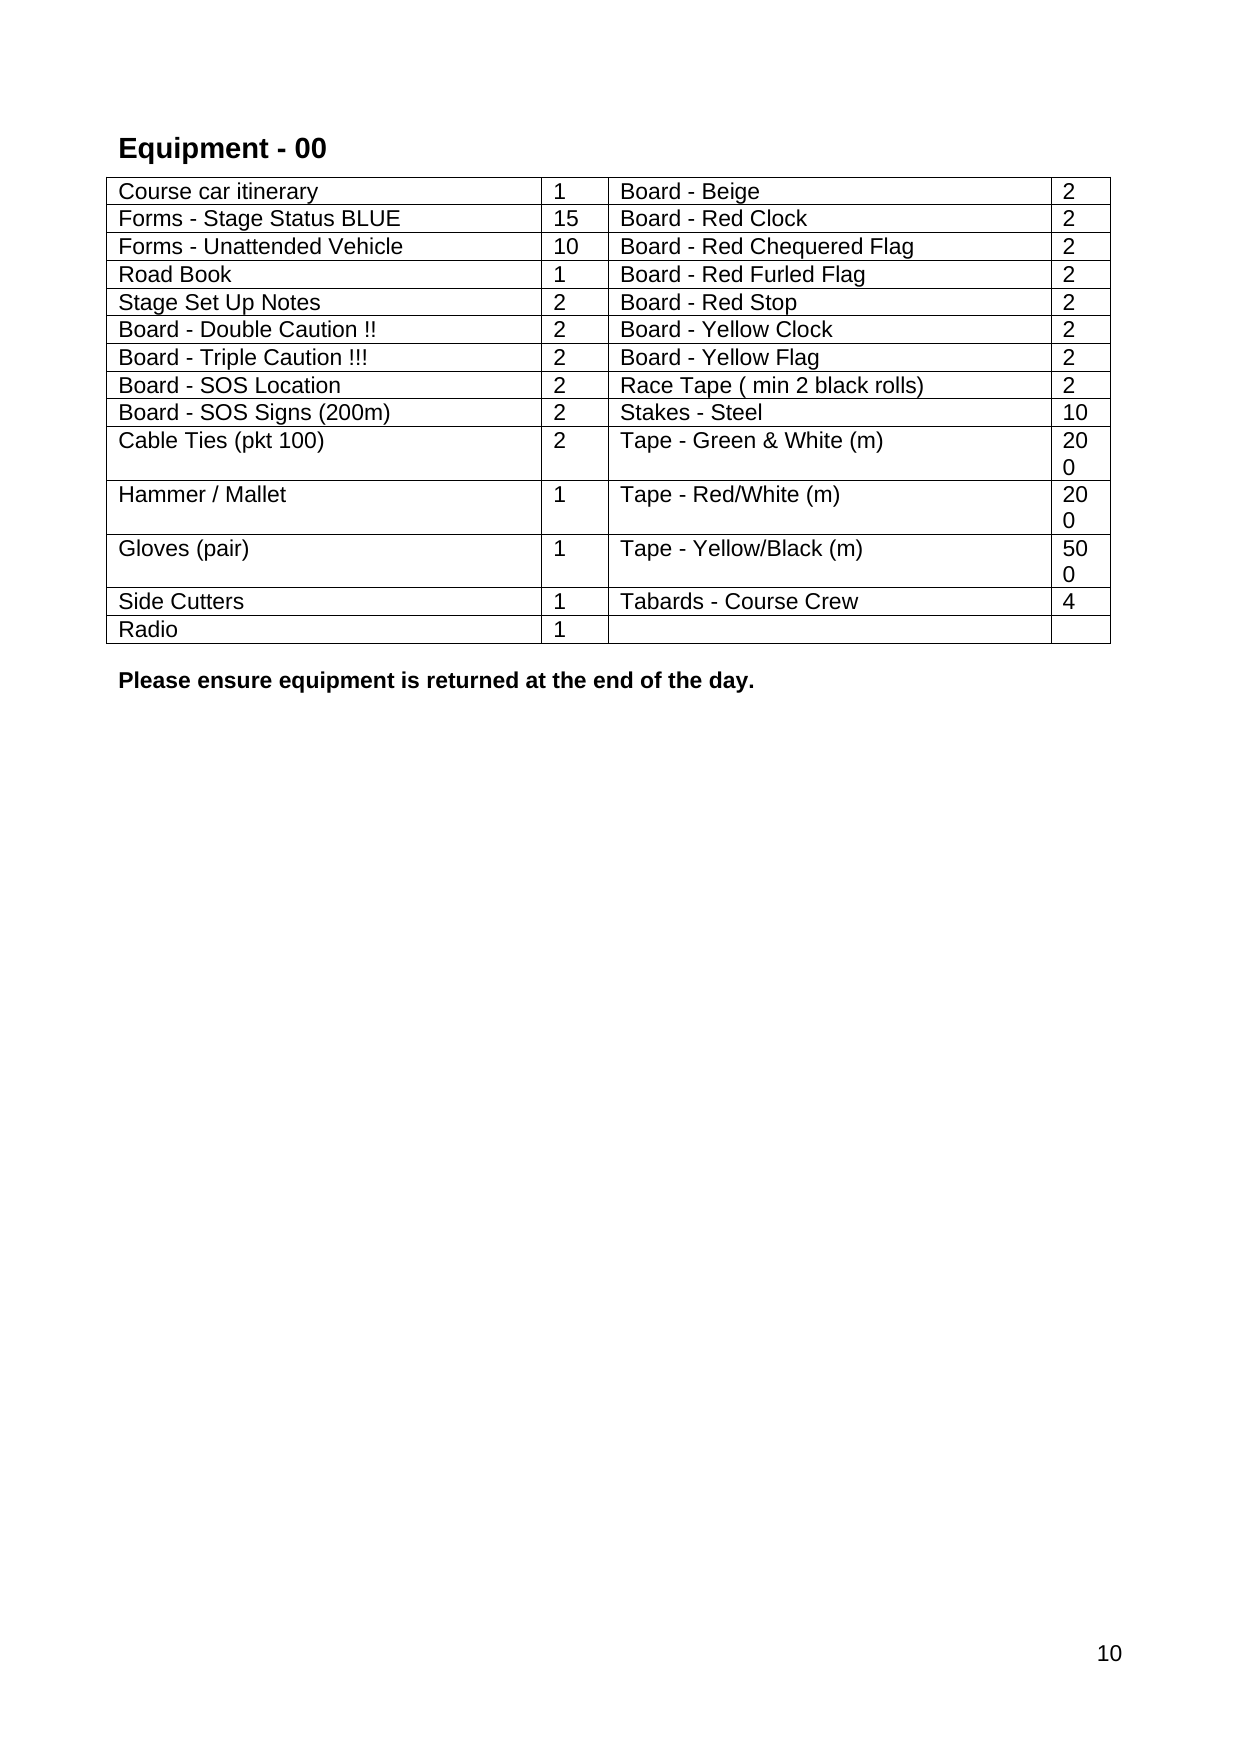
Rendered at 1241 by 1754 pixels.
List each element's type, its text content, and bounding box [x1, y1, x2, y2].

table_cell 2 [1052, 316, 1110, 343]
table_cell 1 [542, 588, 608, 615]
table_cell 1 [542, 261, 608, 287]
text Please ensure equipment is returned at the end of the day. [118, 644, 1122, 694]
table_cell Gloves (pair) [107, 535, 541, 587]
table_cell Board - Red Clock [609, 205, 1051, 232]
table_cell 1 [542, 616, 608, 643]
table_cell Tape - Red/White (m) [609, 481, 1051, 533]
table_header Board - Beige [609, 178, 1051, 204]
table_cell Board - Yellow Clock [609, 316, 1051, 343]
table_cell Board - Red Furled Flag [609, 261, 1051, 287]
table_cell 2 [542, 289, 608, 315]
table_cell Forms - Unattended Vehicle [107, 233, 541, 260]
table_cell Tape - Yellow/Black (m) [609, 535, 1051, 587]
table_cell 10 [542, 233, 608, 260]
table_cell 2 [1052, 372, 1110, 398]
table_cell 15 [542, 205, 608, 232]
table_cell 2 [542, 399, 608, 426]
table_cell 2 [1052, 205, 1110, 232]
table_cell 2 [542, 316, 608, 343]
table_cell Hammer / Mallet [107, 481, 541, 533]
table_cell Cable Ties (pkt 100) [107, 427, 541, 480]
table_cell 2 [542, 344, 608, 371]
table_cell 500 [1052, 535, 1110, 587]
table_cell 4 [1052, 588, 1110, 615]
table_cell Board - Yellow Flag [609, 344, 1051, 371]
table_cell 2 [1052, 289, 1110, 315]
subtitle Equipment - 00 [118, 131, 1122, 164]
table_cell 1 [542, 481, 608, 533]
table_cell 2 [1052, 233, 1110, 260]
table_cell Board - Red Stop [609, 289, 1051, 315]
table_cell Board - SOS Signs (200m) [107, 399, 541, 426]
table_header 1 [542, 178, 608, 204]
table_cell 10 [1052, 399, 1110, 426]
table_cell Side Cutters [107, 588, 541, 615]
table_header 2 [1052, 178, 1110, 204]
table_cell Board - Triple Caution !!! [107, 344, 541, 371]
table_cell 2 [542, 427, 608, 480]
table_cell Board - SOS Location [107, 372, 541, 398]
table_cell [1052, 616, 1110, 643]
table_cell 2 [1052, 261, 1110, 287]
table_cell Race Tape ( min 2 black rolls) [609, 372, 1051, 398]
table_cell 200 [1052, 427, 1110, 480]
table_cell 2 [1052, 344, 1110, 371]
table_cell Tabards - Course Crew [609, 588, 1051, 615]
table_cell 200 [1052, 481, 1110, 533]
table_cell Board - Red Chequered Flag [609, 233, 1051, 260]
table_header Course car itinerary [107, 178, 541, 204]
table_cell Radio [107, 616, 541, 643]
table_cell Road Book [107, 261, 541, 287]
table_cell Stakes - Steel [609, 399, 1051, 426]
table_cell Stage Set Up Notes [107, 289, 541, 315]
table_cell 2 [542, 372, 608, 398]
table_cell Board - Double Caution !! [107, 316, 541, 343]
table_cell Forms - Stage Status BLUE [107, 205, 541, 232]
table_cell 1 [542, 535, 608, 587]
table_cell Tape - Green & White (m) [609, 427, 1051, 480]
table_cell [609, 616, 1051, 643]
